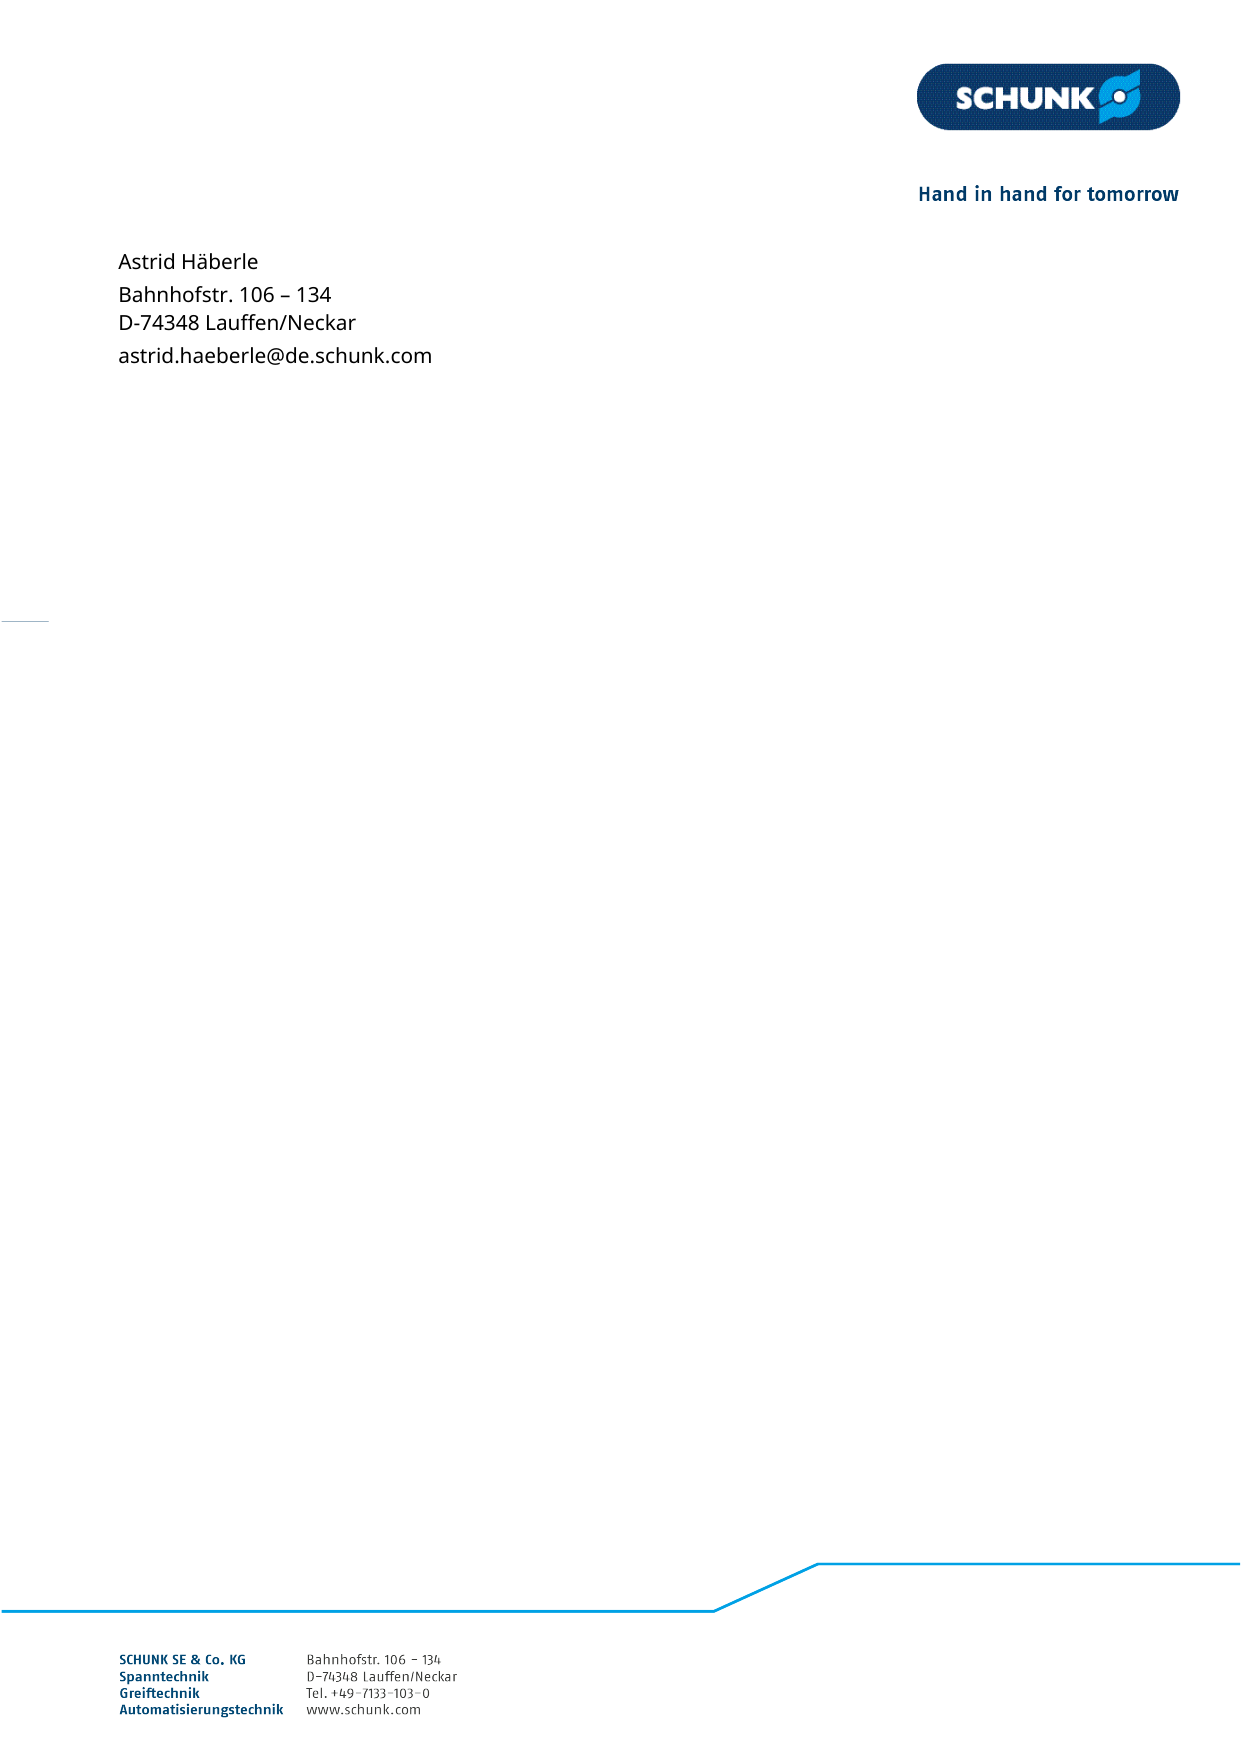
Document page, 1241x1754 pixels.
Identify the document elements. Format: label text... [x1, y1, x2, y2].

picture [1, 1566, 1241, 1754]
text Bahnhofstr. 106 – 134 [118, 280, 1211, 308]
picture [1, 1, 1241, 1609]
text Astrid Häberle [118, 247, 1092, 276]
text astrid.haeberle@de.schunk.com [118, 341, 1211, 369]
text D-74348 Lauffen/Neckar [118, 308, 1211, 337]
